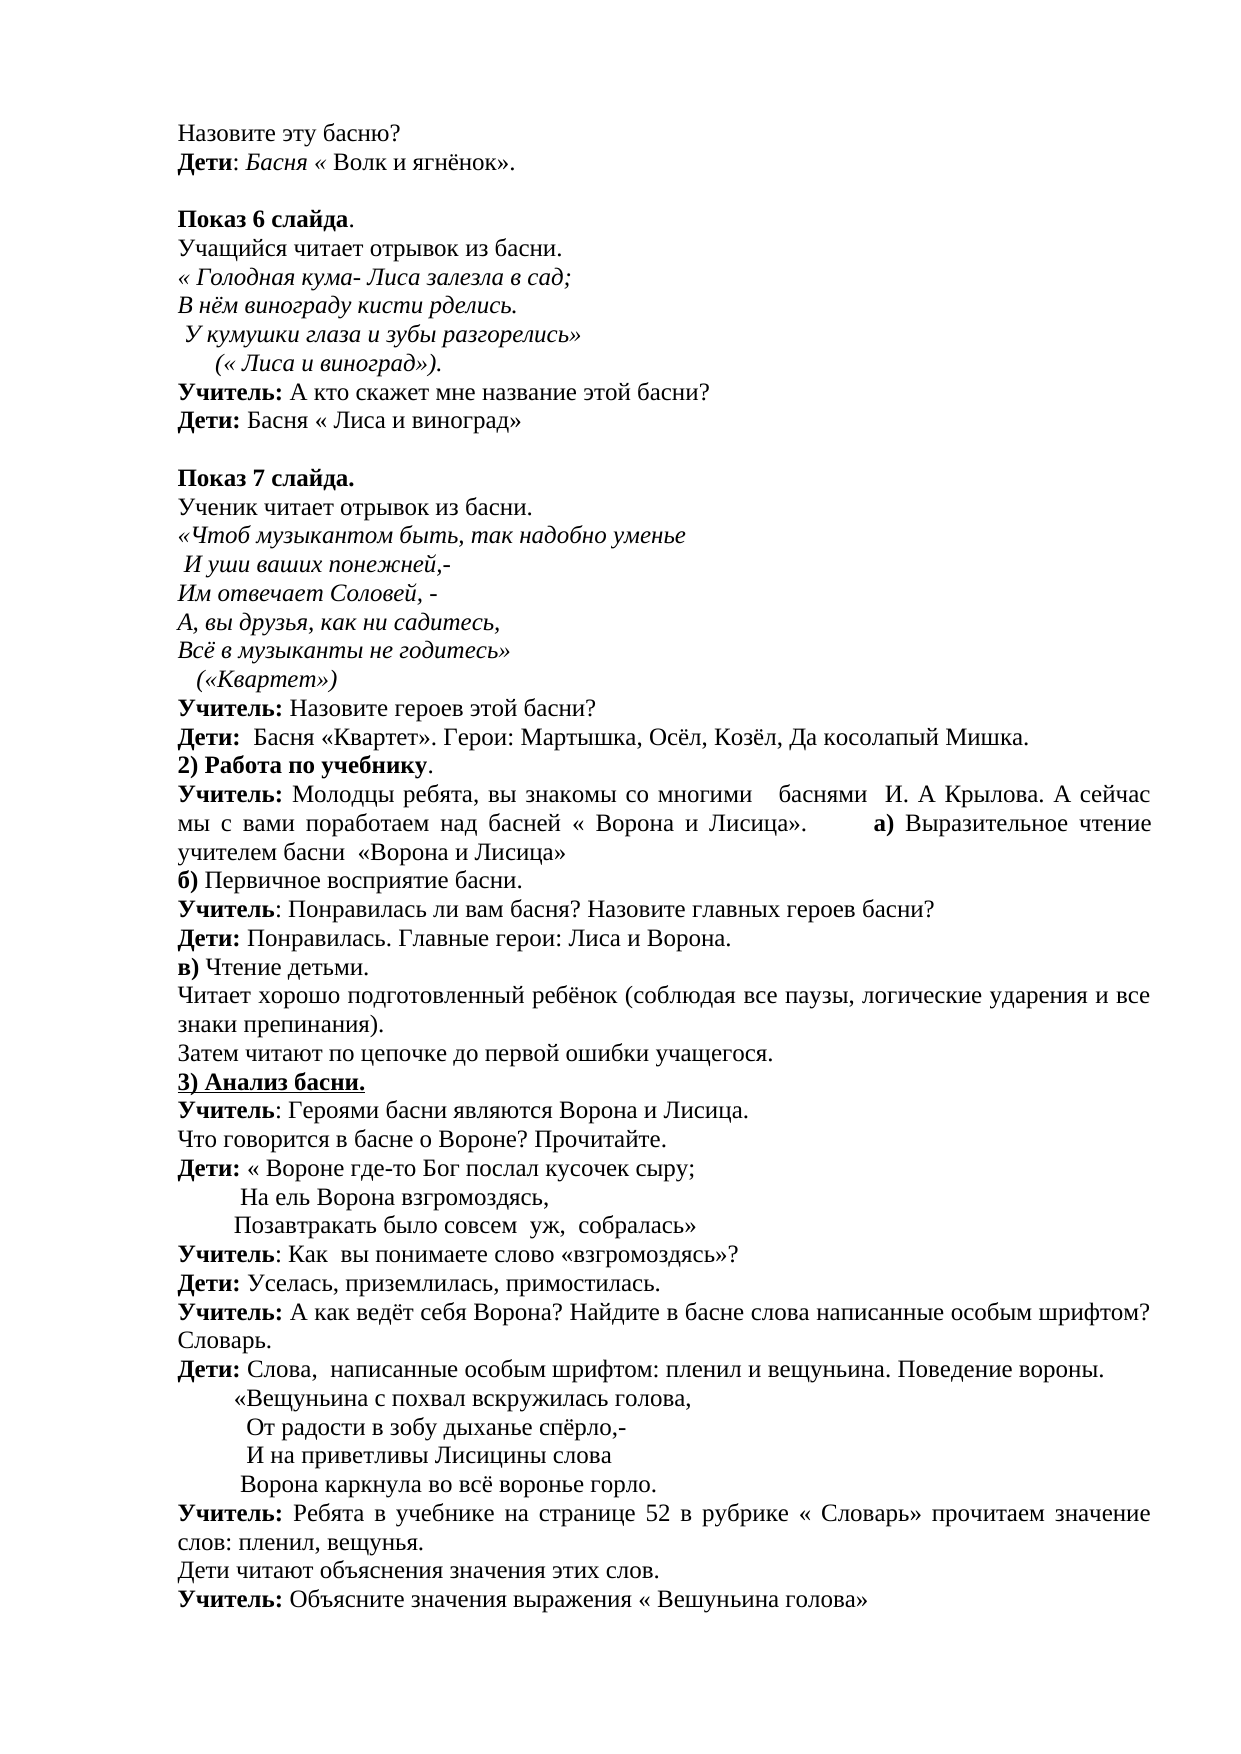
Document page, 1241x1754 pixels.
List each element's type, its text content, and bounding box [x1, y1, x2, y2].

text («Квартет») [177, 664, 1152, 693]
text Что говорится в басне о Вороне? Прочитайте. [177, 1124, 1152, 1153]
text На ель Ворона взгромоздясь, [177, 1182, 1152, 1211]
text Читает хорошо подготовленный ребёнок (соблюдая все паузы, логические ударения и все знаки препинания). [177, 981, 1152, 1038]
text От радости в зобу дыханье спёрло,- [177, 1412, 1152, 1441]
text Дети читают объяснения значения этих слов. [177, 1556, 1152, 1584]
text Учитель: Героями басни являются Ворона и Лисица. [177, 1096, 1152, 1124]
text Учитель: Ребята в учебнике на странице 52 в рубрике « Словарь» прочитаем значение слов: пленил, вещунья. [177, 1498, 1152, 1556]
text (« Лиса и виноград»). [177, 348, 1152, 377]
text 2) Работа по учебнику. [177, 751, 1152, 779]
text Учитель: Понравилась ли вам басня? Назовите главных героев басни? [177, 894, 1152, 923]
text Позавтракать было совсем уж, собралась» [177, 1211, 1152, 1239]
text Дети: Басня « Лиса и виноград» [177, 406, 1152, 434]
text Учитель: Как вы понимаете слово «взгромоздясь»? [177, 1239, 1152, 1268]
text Дети: Басня «Квартет». Герои: Мартышка, Осёл, Козёл, Да косолапый Мишка. [177, 722, 1152, 751]
text А, вы друзья, как ни садитесь, [177, 607, 1152, 636]
text Ученик читает отрывок из басни. [177, 492, 1152, 521]
text Учитель: Назовите героев этой басни? [177, 693, 1152, 722]
text Дети: Уселась, приземлилась, примостилась. [177, 1268, 1152, 1297]
text «Чтоб музыкантом быть, так надобно уменье [177, 521, 1152, 549]
text Дети: Басня « Волк и ягнёнок». [177, 147, 1152, 176]
text « Голодная кума- Лиса залезла в сад; [177, 262, 1152, 291]
text И уши ваших понежней,- [177, 549, 1152, 578]
text Учащийся читает отрывок из басни. [177, 233, 1152, 262]
text В нём винограду кисти рделись. [177, 291, 1152, 319]
text Дети: Понравилась. Главные герои: Лиса и Ворона. [177, 923, 1152, 952]
text Показ 6 слайда. [177, 204, 1152, 233]
text У кумушки глаза и зубы разгорелись» [177, 319, 1152, 348]
text Учитель: Объясните значения выражения « Вешуньина голова» [177, 1584, 1152, 1613]
text Дети: « Вороне где-то Бог послал кусочек сыру; [177, 1153, 1152, 1182]
text Назовите эту басню? [177, 118, 1152, 147]
text «Вещуньина с похвал вскружилась голова, [177, 1383, 1152, 1412]
text Учитель: Молодцы ребята, вы знакомы со многими баснями И. А Крылова. А сейчас мы с вами поработаем над басней « Ворона и Лисица». а) Выразительное чтение учителем басни «Ворона и Лисица» [177, 779, 1152, 866]
text Учитель: А как ведёт себя Ворона? Найдите в басне слова написанные особым шрифтом? Словарь. [177, 1297, 1152, 1354]
text Всё в музыканты не годитесь» [177, 636, 1152, 664]
text Им отвечает Соловей, - [177, 578, 1152, 607]
text И на приветливы Лисицины слова [177, 1441, 1152, 1469]
text Ворона каркнула во всё воронье горло. [177, 1469, 1152, 1498]
text Учитель: А кто скажет мне название этой басни? [177, 377, 1152, 406]
text в) Чтение детьми. [177, 952, 1152, 981]
text 3) Анализ басни. [177, 1067, 1152, 1096]
text Дети: Слова, написанные особым шрифтом: пленил и вещуньина. Поведение вороны. [177, 1354, 1152, 1383]
text Затем читают по цепочке до первой ошибки учащегося. [177, 1038, 1152, 1067]
text Показ 7 слайда. [177, 463, 1152, 492]
text б) Первичное восприятие басни. [177, 866, 1152, 894]
